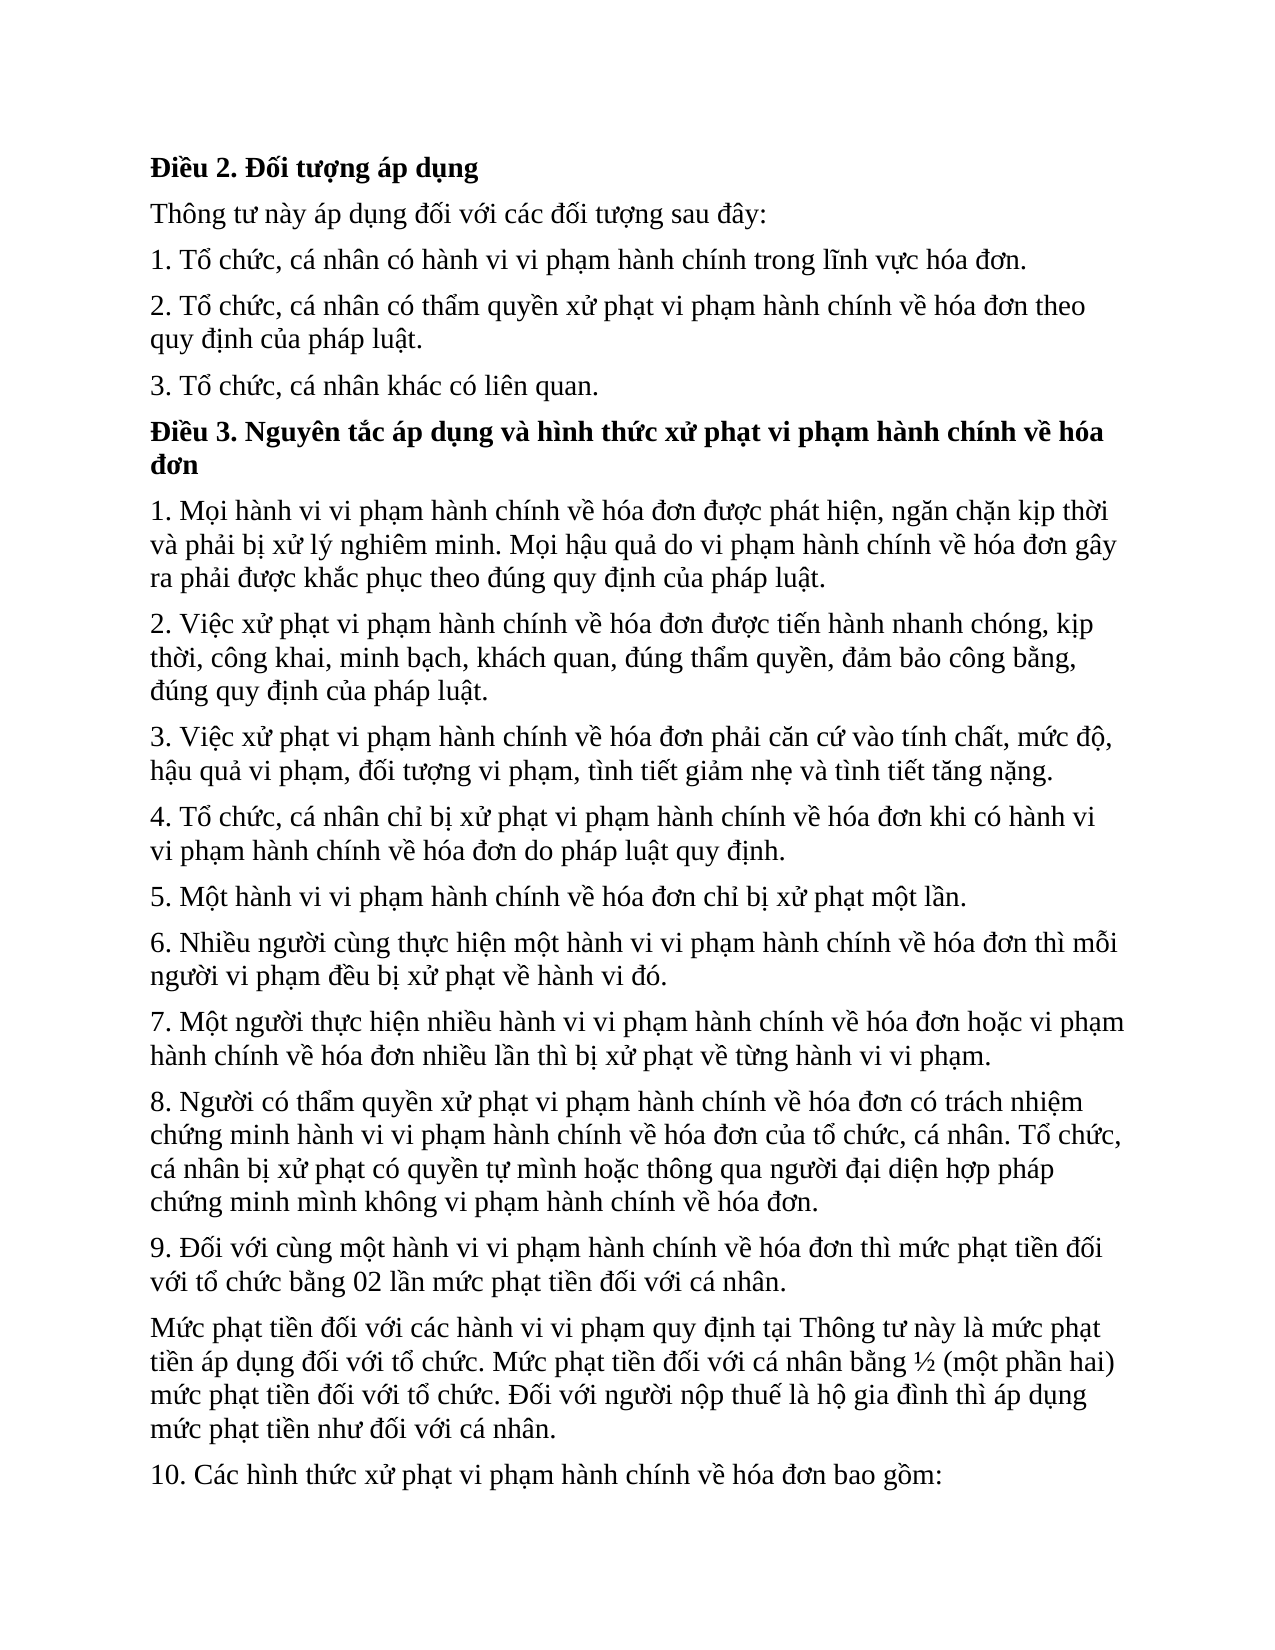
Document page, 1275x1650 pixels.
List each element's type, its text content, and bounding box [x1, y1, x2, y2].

text Điều 3. Nguyên tắc áp dụng và hình thức xử phạt vi phạm hành chính về hóa đơn [150, 414, 1125, 481]
text 3. Tổ chức, cá nhân khác có liên quan. [150, 368, 1125, 401]
text 8. Người có thẩm quyền xử phạt vi phạm hành chính về hóa đơn có trách nhiệm chứng minh hành vi vi phạm hành chính về hóa đơn của tổ chức, cá nhân. Tổ chức, cá nhân bị xử phạt có quyền tự mình hoặc thông qua người đại diện hợp pháp chứng minh mình không vi phạm hành chính về hóa đơn. [150, 1084, 1125, 1218]
text 3. Việc xử phạt vi phạm hành chính về hóa đơn phải căn cứ vào tính chất, mức độ, hậu quả vi phạm, đối tượng vi phạm, tình tiết giảm nhẹ và tình tiết tăng nặng. [150, 719, 1125, 787]
text 10. Các hình thức xử phạt vi phạm hành chính về hóa đơn bao gồm: [150, 1457, 1125, 1490]
text 9. Đối với cùng một hành vi vi phạm hành chính về hóa đơn thì mức phạt tiền đối với tổ chức bằng 02 lần mức phạt tiền đối với cá nhân. [150, 1231, 1125, 1298]
text 2. Việc xử phạt vi phạm hành chính về hóa đơn được tiến hành nhanh chóng, kịp thời, công khai, minh bạch, khách quan, đúng thẩm quyền, đảm bảo công bằng, đúng quy định của pháp luật. [150, 606, 1125, 707]
text 4. Tổ chức, cá nhân chỉ bị xử phạt vi phạm hành chính về hóa đơn khi có hành vi vi phạm hành chính về hóa đơn do pháp luật quy định. [150, 799, 1125, 866]
text 1. Tổ chức, cá nhân có hành vi vi phạm hành chính trong lĩnh vực hóa đơn. [150, 242, 1125, 276]
text Mức phạt tiền đối với các hành vi vi phạm quy định tại Thông tư này là mức phạt tiền áp dụng đối với tổ chức. Mức phạt tiền đối với cá nhân bằng ½ (một phần hai) mức phạt tiền đối với tổ chức. Đối với người nộp thuế là hộ gia đình thì áp dụng mức phạt tiền như đối với cá nhân. [150, 1310, 1125, 1444]
text Điều 2. Đối tượng áp dụng [150, 150, 1125, 183]
text 7. Một người thực hiện nhiều hành vi vi phạm hành chính về hóa đơn hoặc vi phạm hành chính về hóa đơn nhiều lần thì bị xử phạt về từng hành vi vi phạm. [150, 1004, 1125, 1071]
text 1. Mọi hành vi vi phạm hành chính về hóa đơn được phát hiện, ngăn chặn kịp thời và phải bị xử lý nghiêm minh. Mọi hậu quả do vi phạm hành chính về hóa đơn gây ra phải được khắc phục theo đúng quy định của pháp luật. [150, 493, 1125, 594]
text Thông tư này áp dụng đối với các đối tượng sau đây: [150, 196, 1125, 229]
text 2. Tổ chức, cá nhân có thẩm quyền xử phạt vi phạm hành chính về hóa đơn theo quy định của pháp luật. [150, 288, 1125, 355]
text 5. Một hành vi vi phạm hành chính về hóa đơn chỉ bị xử phạt một lần. [150, 879, 1125, 912]
text 6. Nhiều người cùng thực hiện một hành vi vi phạm hành chính về hóa đơn thì mỗi người vi phạm đều bị xử phạt về hành vi đó. [150, 925, 1125, 992]
